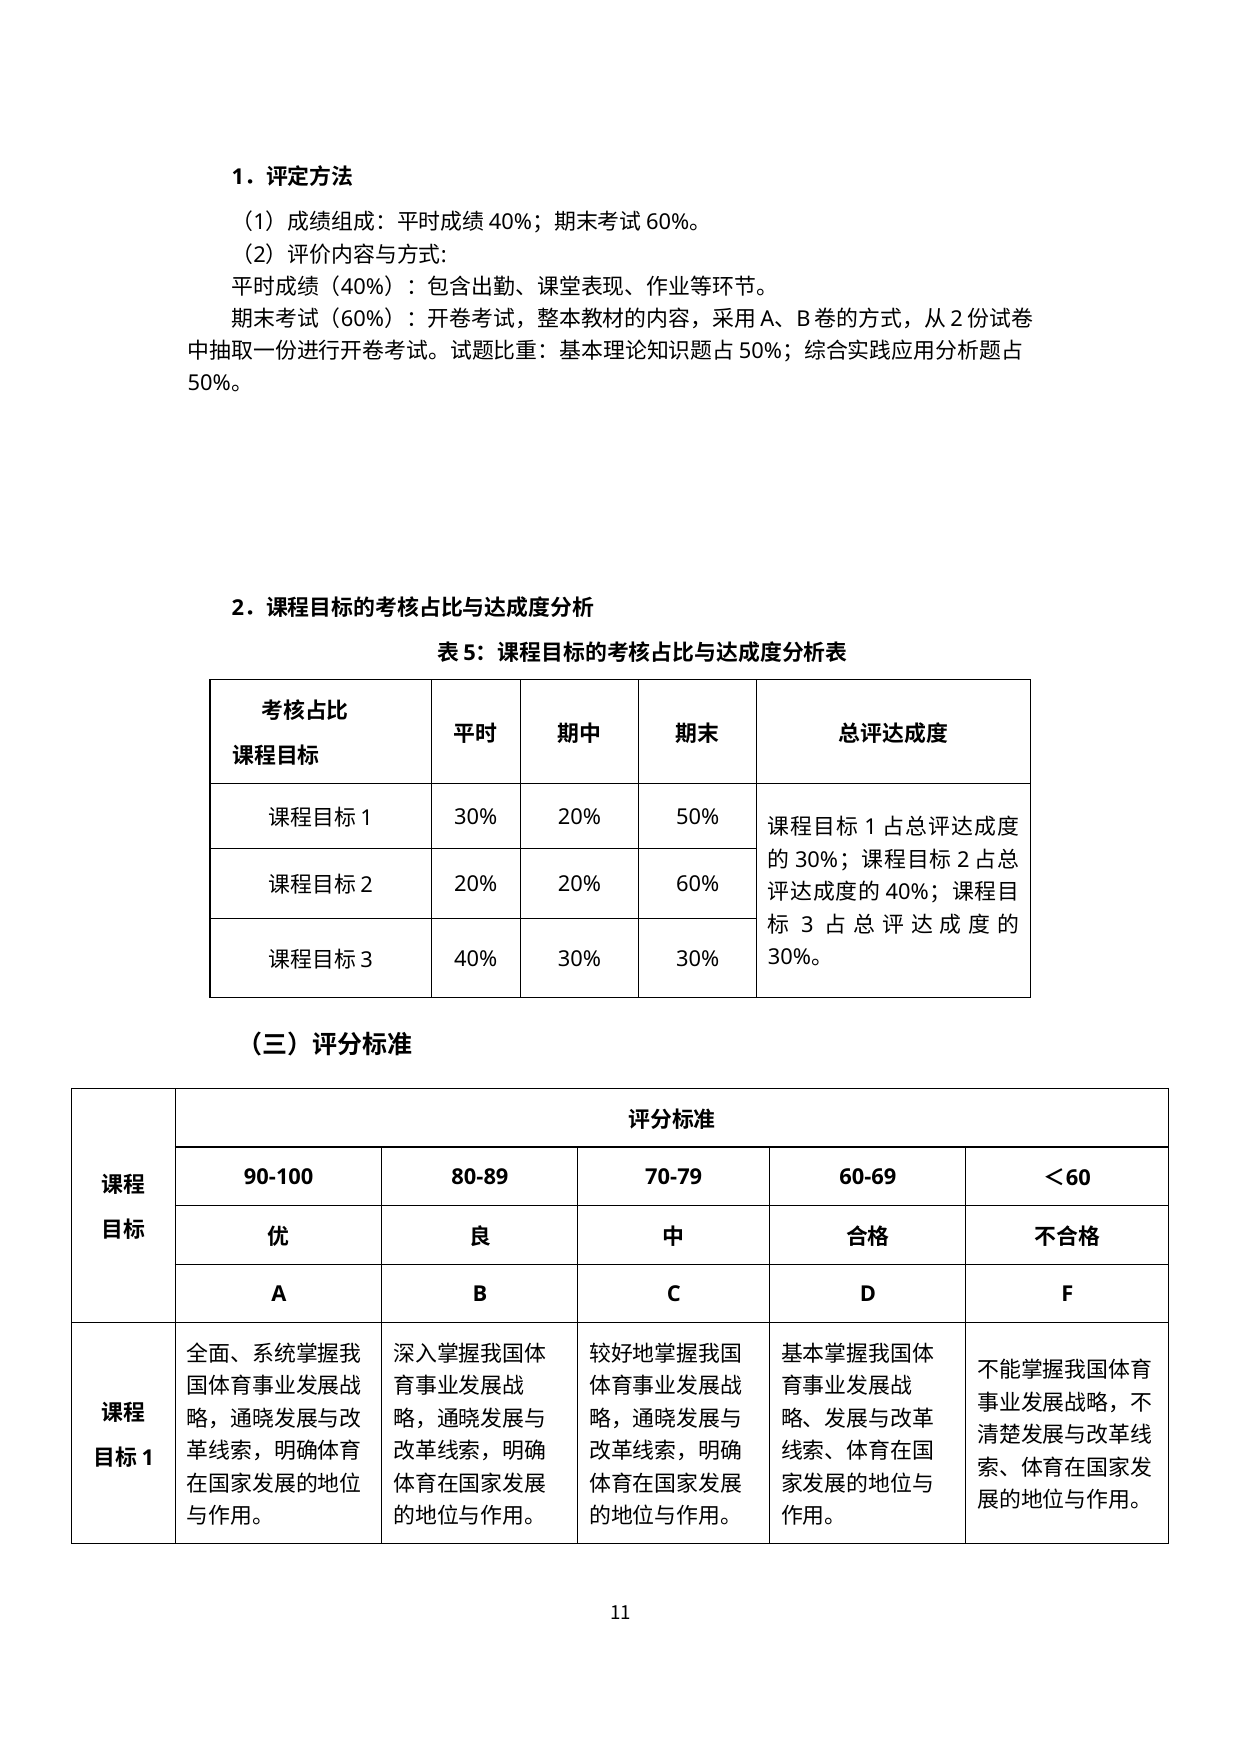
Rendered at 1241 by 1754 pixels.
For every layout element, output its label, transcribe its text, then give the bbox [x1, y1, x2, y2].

table_cell 不合格 [966, 1206, 1168, 1263]
table_header 课程 目标 [72, 1089, 175, 1322]
table_cell 合格 [770, 1206, 965, 1263]
table_cell 30% [639, 919, 756, 997]
table_cell 课程目标3 [211, 919, 431, 997]
table_header 考核占比 课程目标 [211, 680, 431, 783]
table_cell 60-69 [770, 1148, 965, 1205]
text 2．课程目标的考核占比与达成度分析 [187, 589, 1053, 622]
table_cell 90-100 [176, 1148, 381, 1205]
table_cell 课程目标1 [211, 784, 431, 847]
table_cell 20% [521, 784, 638, 847]
table_cell 基本掌握我国体育事业发展战略、发展与改革线索、体育在国家发展的地位与作用。 [770, 1323, 965, 1543]
table_cell 40% [432, 919, 520, 997]
table_cell 80-89 [382, 1148, 577, 1205]
table_cell 课程目标2 [211, 849, 431, 918]
table_cell D [770, 1265, 965, 1322]
table_cell 全面、系统掌握我国体育事业发展战略，通晓发展与改革线索，明确体育在国家发展的地位与作用。 [176, 1323, 381, 1543]
table_cell 优 [176, 1206, 381, 1263]
table_cell A [176, 1265, 381, 1322]
table_cell 中 [578, 1206, 769, 1263]
table_cell 60% [639, 849, 756, 918]
table_cell C [578, 1265, 769, 1322]
text （2）评价内容与方式: [187, 236, 1053, 269]
text （1）成绩组成：平时成绩40%；期末考试60%。 [187, 204, 1053, 236]
table_cell 30% [521, 919, 638, 997]
table_cell 较好地掌握我国体育事业发展战略，通晓发展与改革线索，明确体育在国家发展的地位与作用。 [578, 1323, 769, 1543]
text 平时成绩（40%）：包含出勤、课堂表现、作业等环节。 [187, 269, 1053, 301]
table_cell 20% [521, 849, 638, 918]
table_cell 课程目标1占总评达成度的30%；课程目标2占总评达成度的40%；课程目标3占总评达成度的30%。 [757, 784, 1030, 997]
text 表5：课程目标的考核占比与达成度分析表 [187, 634, 1053, 667]
table_cell 20% [432, 849, 520, 918]
table_cell 70-79 [578, 1148, 769, 1205]
table_cell ＜60 [966, 1148, 1168, 1205]
table_header 平时 [432, 680, 520, 783]
table_cell 课程 目标1 [72, 1323, 175, 1543]
table_cell 30% [432, 784, 520, 847]
table_cell F [966, 1265, 1168, 1322]
text 期末考试（60%）：开卷考试，整本教材的内容，采用A、B卷的方式，从2份试卷中抽取一份进行开卷考试。试题比重：基本理论知识题占50%；综合实践应用分析题占50%。 [187, 301, 1053, 397]
table_header 评分标准 [176, 1089, 1168, 1146]
table_cell 深入掌握我国体育事业发展战略，通晓发展与改革线索，明确体育在国家发展的地位与作用。 [382, 1323, 577, 1543]
table_header 期末 [639, 680, 756, 783]
table_cell 不能掌握我国体育事业发展战略，不清楚发展与改革线索、体育在国家发展的地位与作用。 [966, 1323, 1168, 1543]
text （三）评分标准 [187, 1010, 1053, 1075]
table_cell 良 [382, 1206, 577, 1263]
text 1．评定方法 [187, 159, 1053, 191]
table_cell B [382, 1265, 577, 1322]
table_header 总评达成度 [757, 680, 1030, 783]
table_header 期中 [521, 680, 638, 783]
table_cell 50% [639, 784, 756, 847]
